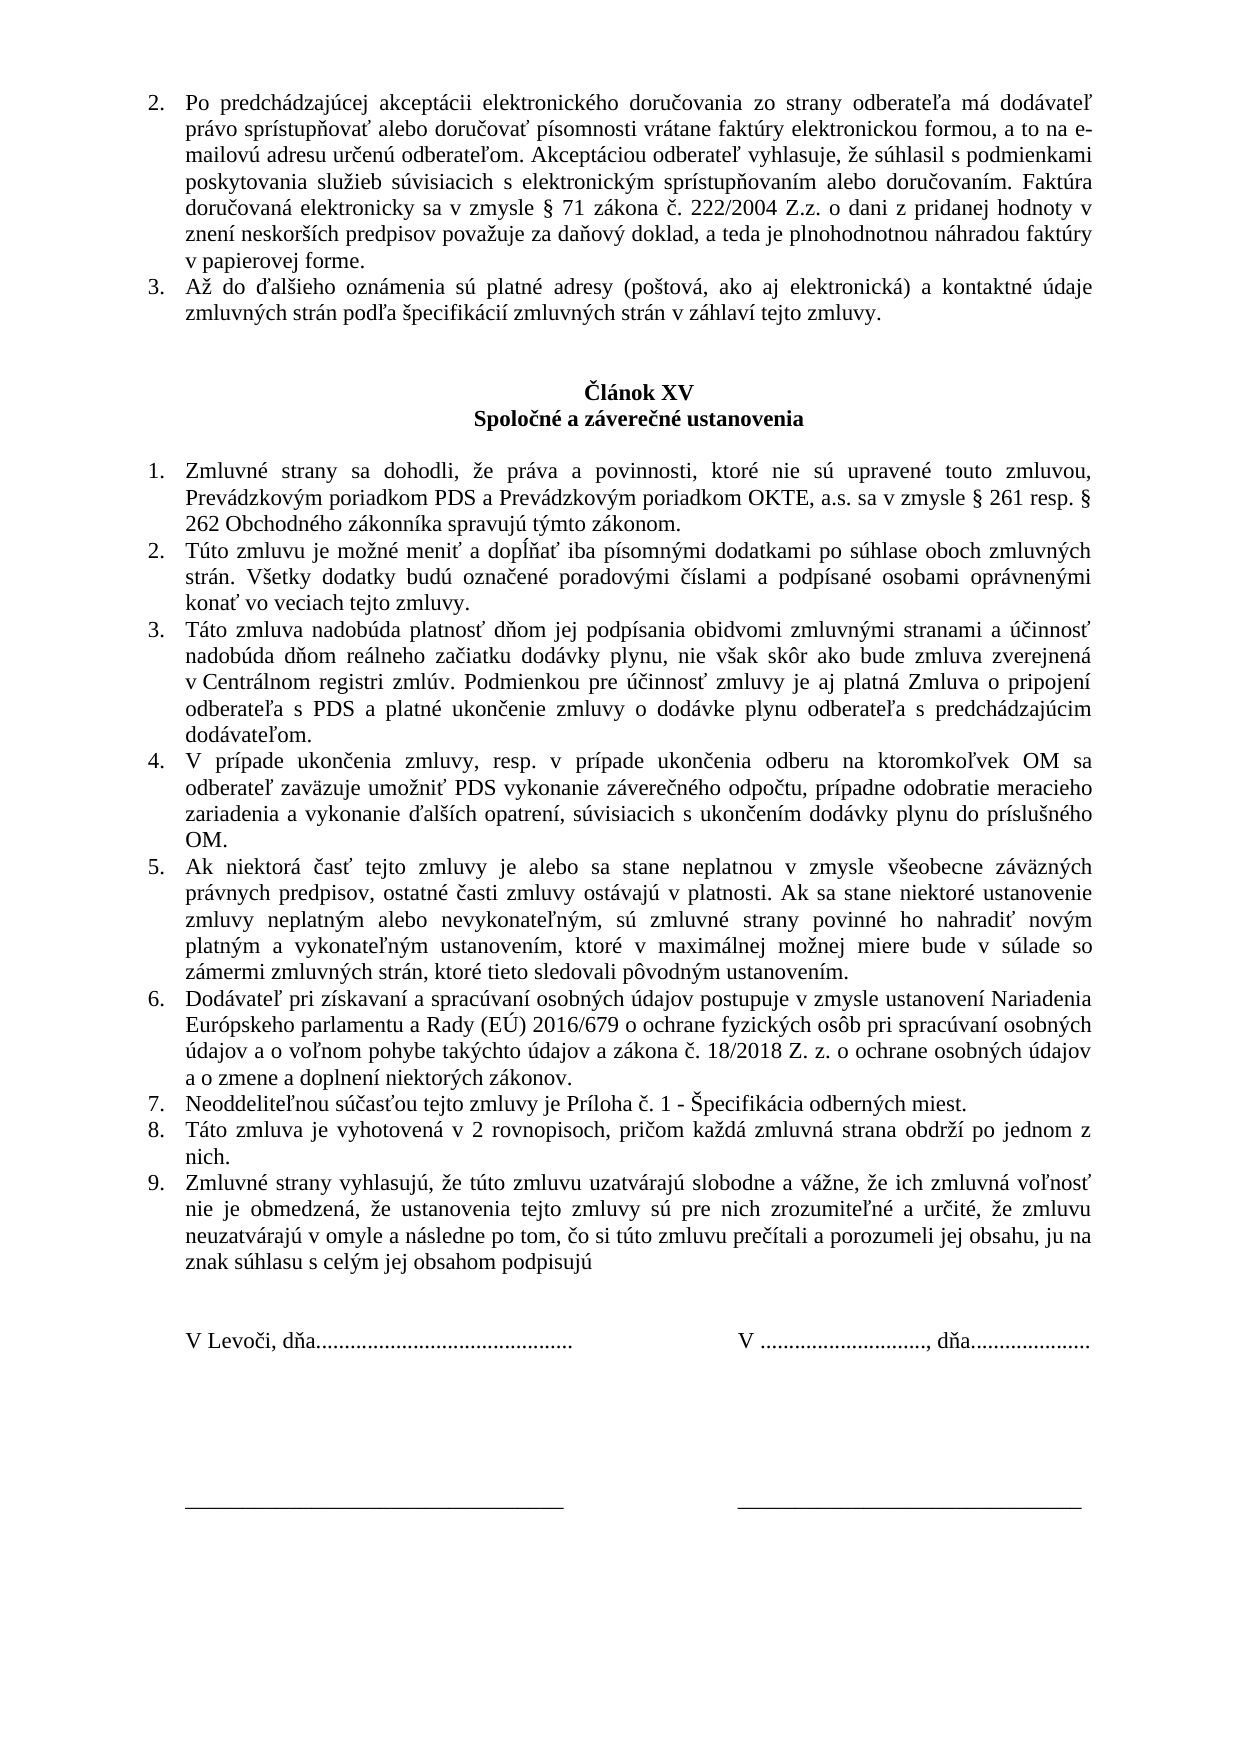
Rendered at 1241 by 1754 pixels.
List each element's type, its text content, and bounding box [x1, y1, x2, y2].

list Túto zmluvu je možné meniť a dopĺňať iba písomnými dodatkami po súhlase oboch zmluvných strán. Všetky dodatky budú označené poradovými číslami a podpísané osobami oprávnenými konať vo veciach tejto zmluvy. [148, 537, 1093, 616]
list Zmluvné strany sa dohodli, že práva a povinnosti, ktoré nie sú upravené touto zmluvou, Prevádzkovým poriadkom PDS a Prevádzkovým poriadkom OKTE, a.s. sa v zmysle § 261 resp. § 262 Obchodného zákonníka spravujú týmto zákonom. [148, 458, 1093, 537]
list Táto zmluva je vyhotovená v 2 rovnopisoch, pričom každá zmluvná strana obdrží po jednom z nich. [148, 1116, 1093, 1169]
list Zmluvné strany vyhlasujú, že túto zmluvu uzatvárajú slobodne a vážne, že ich zmluvná voľnosť nie je obmedzená, že ustanovenia tejto zmluvy sú pre nich zrozumiteľné a určité, že zmluvu neuzatvárajú v omyle a následne po tom, čo si túto zmluvu prečítali a porozumeli jej obsahu, ju na znak súhlasu s celým jej obsahom podpisujú [148, 1169, 1093, 1274]
list Až do ďalšieho oznámenia sú platné adresy (poštová, ako aj elektronická) a kontaktné údaje zmluvných strán podľa špecifikácií zmluvných strán v záhlaví tejto zmluvy. [148, 273, 1093, 326]
text Spoločné a záverečné ustanovenia [185, 405, 1093, 431]
list Neoddeliteľnou súčasťou tejto zmluvy je Príloha č. 1 - Špecifikácia odberných miest. [148, 1090, 1093, 1116]
list Po predchádzajúcej akceptácii elektronického doručovania zo strany odberateľa má dodávateľ právo sprístupňovať alebo doručovať písomnosti vrátane faktúry elektronickou formou, a to na e-mailovú adresu určenú odberateľom. Akceptáciou odberateľ vyhlasuje, že súhlasil s podmienkami poskytovania služieb súvisiacich s elektronickým sprístupňovaním alebo doručovaním. Faktúra doručovaná elektronicky sa v zmysle § 71 zákona č. 222/2004 Z.z. o dani z pridanej hodnoty v znení neskorších predpisov považuje za daňový doklad, a teda je plnohodnotnou náhradou faktúry v papierovej forme. [148, 89, 1093, 273]
list Táto zmluva nadobúda platnosť dňom jej podpísania obidvomi zmluvnými stranami a účinnosť nadobúda dňom reálneho začiatku dodávky plynu, nie však skôr ako bude zmluva zverejnená v Centrálnom registri zmlúv. Podmienkou pre účinnosť zmluvy je aj platná Zmluva o pripojení odberateľa s PDS a platné ukončenie zmluvy o dodávke plynu odberateľa s predchádzajúcim dodávateľom. [148, 616, 1093, 747]
text _________________________________ ______________________________ [185, 1485, 1093, 1512]
list Ak niektorá časť tejto zmluvy je alebo sa stane neplatnou v zmysle všeobecne záväzných právnych predpisov, ostatné časti zmluvy ostávajú v platnosti. Ak sa stane niektoré ustanovenie zmluvy neplatným alebo nevykonateľným, sú zmluvné strany povinné ho nahradiť novým platným a vykonateľným ustanovením, ktoré v maximálnej možnej miere bude v súlade so zámermi zmluvných strán, ktoré tieto sledovali pôvodným ustanovením. [148, 853, 1093, 985]
text Článok XV [185, 378, 1093, 405]
list Dodávateľ pri získavaní a spracúvaní osobných údajov postupuje v zmysle ustanovení Nariadenia Európskeho parlamentu a Rady (EÚ) 2016/679 o ochrane fyzických osôb pri spracúvaní osobných údajov a o voľnom pohybe takýchto údajov a zákona č. 18/2018 Z. z. o ochrane osobných údajov a o zmene a doplnení niektorých zákonov. [148, 985, 1093, 1090]
list V prípade ukončenia zmluvy, resp. v prípade ukončenia odberu na ktoromkoľvek OM sa odberateľ zaväzuje umožniť PDS vykonanie záverečného odpočtu, prípadne odobratie meracieho zariadenia a vykonanie ďalších opatrení, súvisiacich s ukončením dodávky plynu do príslušného OM. [148, 747, 1093, 853]
text V Levoči, dňa............................................. V ............................., dňa..................... [185, 1327, 1093, 1354]
